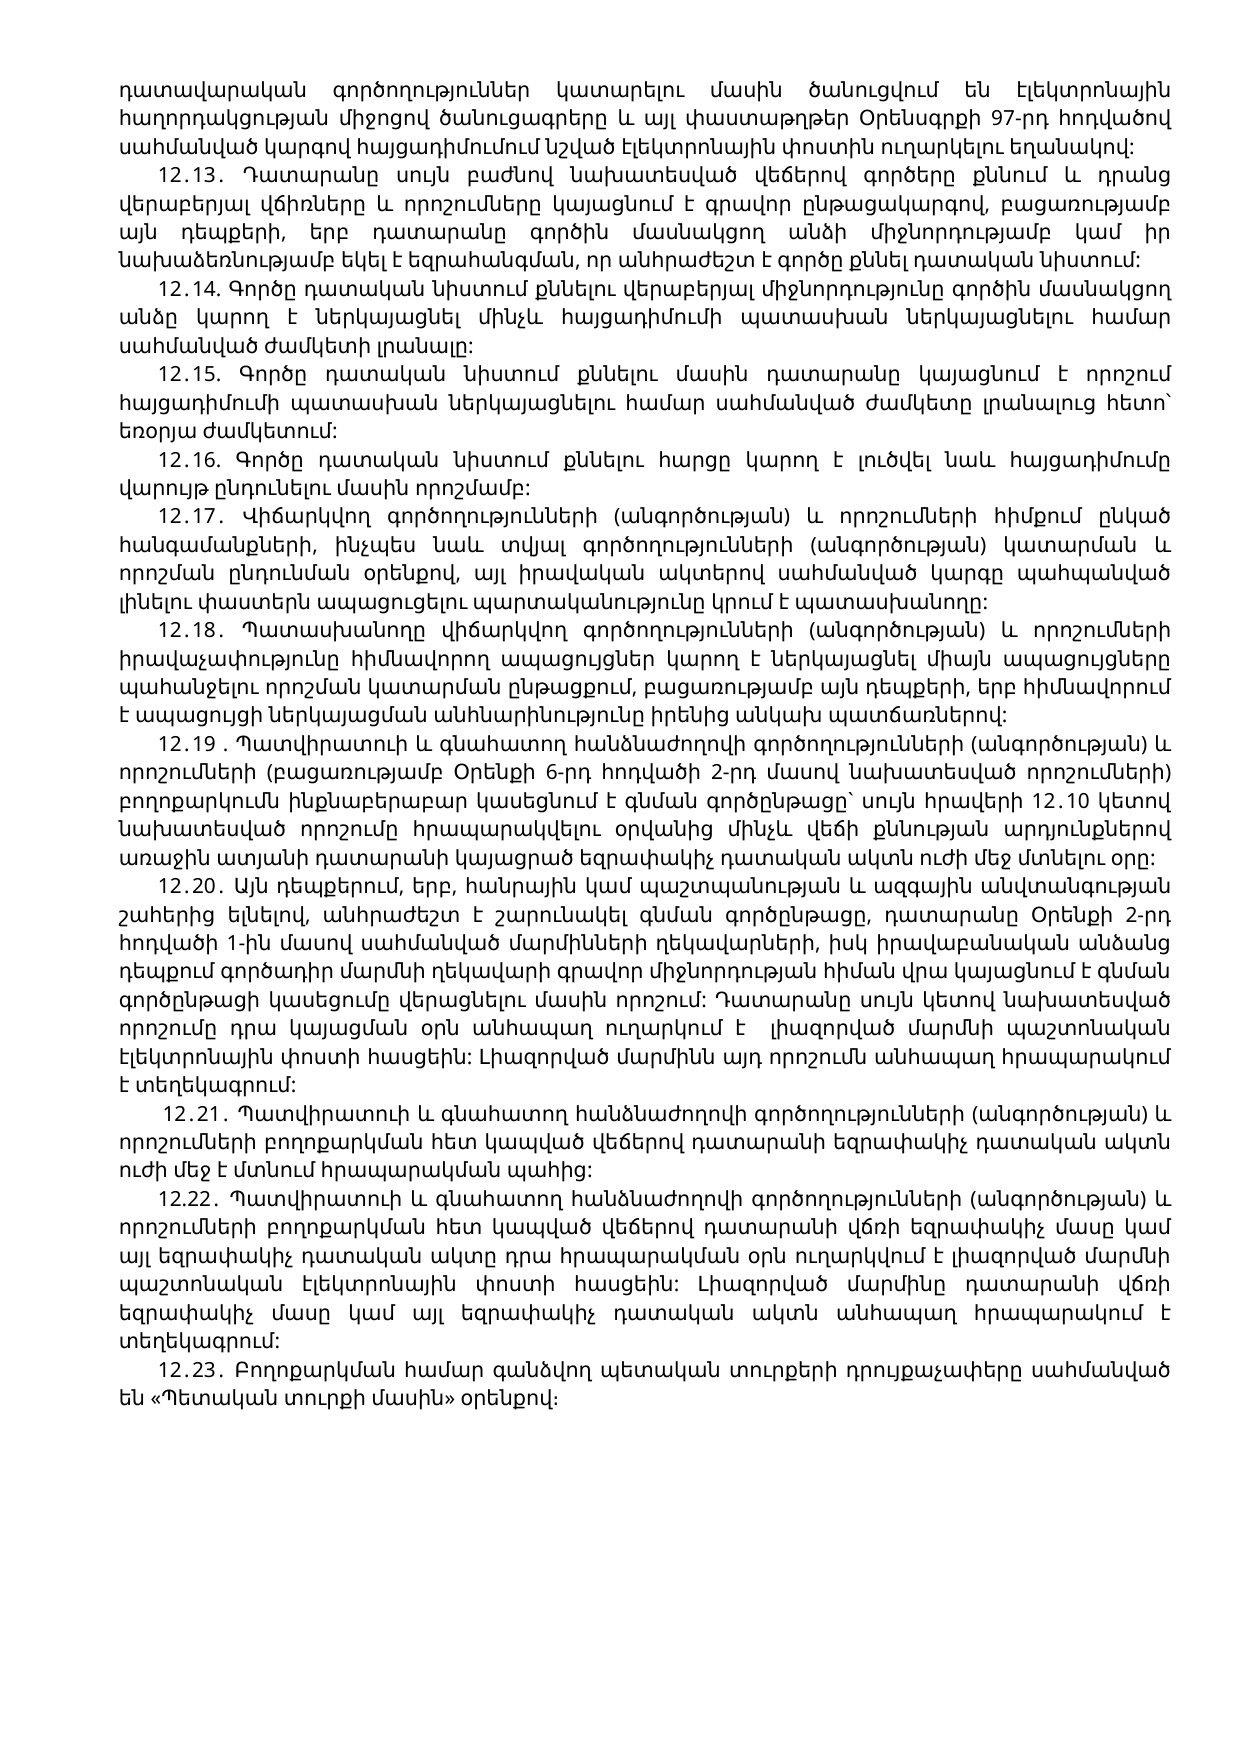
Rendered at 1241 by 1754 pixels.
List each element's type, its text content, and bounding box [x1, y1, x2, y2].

text 12․16. Գործը դատական նիստում քննելու հարցը կարող է լուծվել նաև հայցադիմումը վարույթ ընդունելու մասին որոշմամբ: [118, 445, 1171, 502]
text 12․23․ Բողոքարկման համար գանձվող պետական տուրքերի դրույքաչափերը սահմանված են «Պետական տուրքի մասին» օրենքով։ [118, 1355, 1171, 1412]
text 12․17․ Վիճարկվող գործողությունների (անգործության) և որոշումների հիմքում ընկած հանգամանքների, ինչպես նաև տվյալ գործողությունների (անգործության) կատարման և որոշման ընդունման օրենքով, այլ իրավական ակտերով սահմանված կարգը պահպանված լինելու փաստերն ապացուցելու պարտականությունը կրում է պատասխանողը: [118, 502, 1171, 615]
text 12․18․ Պատասխանողը վիճարկվող գործողությունների (անգործության) և որոշումների իրավաչափությունը հիմնավորող ապացույցներ կարող է ներկայացնել միայն ապացույցները պահանջելու որոշման կատարման ընթացքում, բացառությամբ այն դեպքերի, երբ հիմնավորում է ապացույցի ներկայացման անհնարինությունը իրենից անկախ պատճառներով: [118, 615, 1171, 729]
text 12.22․ Պատվիրատուի և գնահատող հանձնաժողովի գործողությունների (անգործության) և որոշումների բողոքարկման հետ կապված վեճերով դատարանի վճռի եզրափակիչ մասը կամ այլ եզրափակիչ դատական ակտը դրա հրապարակման օրն ուղարկվում է լիազորված մարմնի պաշտոնական էլեկտրոնային փոստի հասցեին: Լիազորված մարմինը դատարանի վճռի եզրափակիչ մասը կամ այլ եզրափակիչ դատական ակտն անհապաղ հրապարակում է տեղեկագրում: [118, 1184, 1171, 1355]
text 12․19 . Պատվիրատուի և գնահատող հանձնաժողովի գործողությունների (անգործության) և որոշումների (բացառությամբ Օրենքի 6-րդ հոդվածի 2-րդ մասով նախատեսված որոշումների) բողոքարկումն ինքնաբերաբար կասեցնում է գնման գործընթացը` սույն հրավերի 12․10 կետով նախատեսված որոշումը հրապարակվելու օրվանից մինչև վեճի քննության արդյունքներով առաջին ատյանի դատարանի կայացրած եզրափակիչ դատական ակտն ուժի մեջ մտնելու օրը: [118, 729, 1171, 871]
text 12․15. Գործը դատական նիստում քննելու մասին դատարանը կայացնում է որոշում հայցադիմումի պատասխան ներկայացնելու համար սահմանված ժամկետը լրանալուց հետո՝ եռօրյա ժամկետում: [118, 359, 1171, 445]
text 12․13․ Դատարանը սույն բաժնով նախատեսված վեճերով գործերը քննում և դրանց վերաբերյալ վճիռները և որոշումները կայացնում է գրավոր ընթացակարգով, բացառությամբ այն դեպքերի, երբ դատարանը գործին մասնակցող անձի միջնորդությամբ կամ իր նախաձեռնությամբ եկել է եզրահանգման, որ անհրաժեշտ է գործը քննել դատական նիստում: [118, 160, 1171, 274]
text 12․21․ Պատվիրատուի և գնահատող հանձնաժողովի գործողությունների (անգործության) և որոշումների բողոքարկման հետ կապված վեճերով դատարանի եզրափակիչ դատական ակտն ուժի մեջ է մտնում հրապարակման պահից: [118, 1099, 1171, 1184]
text 12․20․ Այն դեպքերում, երբ, հանրային կամ պաշտպանության և ազգային անվտանգության շահերից ելնելով, անհրաժեշտ է շարունակել գնման գործընթացը, դատարանը Օրենքի 2-րդ հոդվածի 1-ին մասով սահմանված մարմինների ղեկավարների, իսկ իրավաբանական անձանց դեպքում գործադիր մարմնի ղեկավարի գրավոր միջնորդության հիման վրա կայացնում է գնման գործընթացի կասեցումը վերացնելու մասին որոշում: Դատարանը սույն կետով նախատեսված որոշումը դրա կայացման օրն անհապաղ ուղարկում է լիազորված մարմնի պաշտոնական էլեկտրոնային փոստի հասցեին: Լիազորված մարմինն այդ որոշումն անհապաղ հրապարակում է տեղեկագրում: [118, 871, 1171, 1099]
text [118, 75, 1171, 160]
text 12․14. Գործը դատական նիստում քննելու վերաբերյալ միջնորդությունը գործին մասնակցող անձը կարող է ներկայացնել մինչև հայցադիմումի պատասխան ներկայացնելու համար սահմանված ժամկետի լրանալը: [118, 274, 1171, 359]
